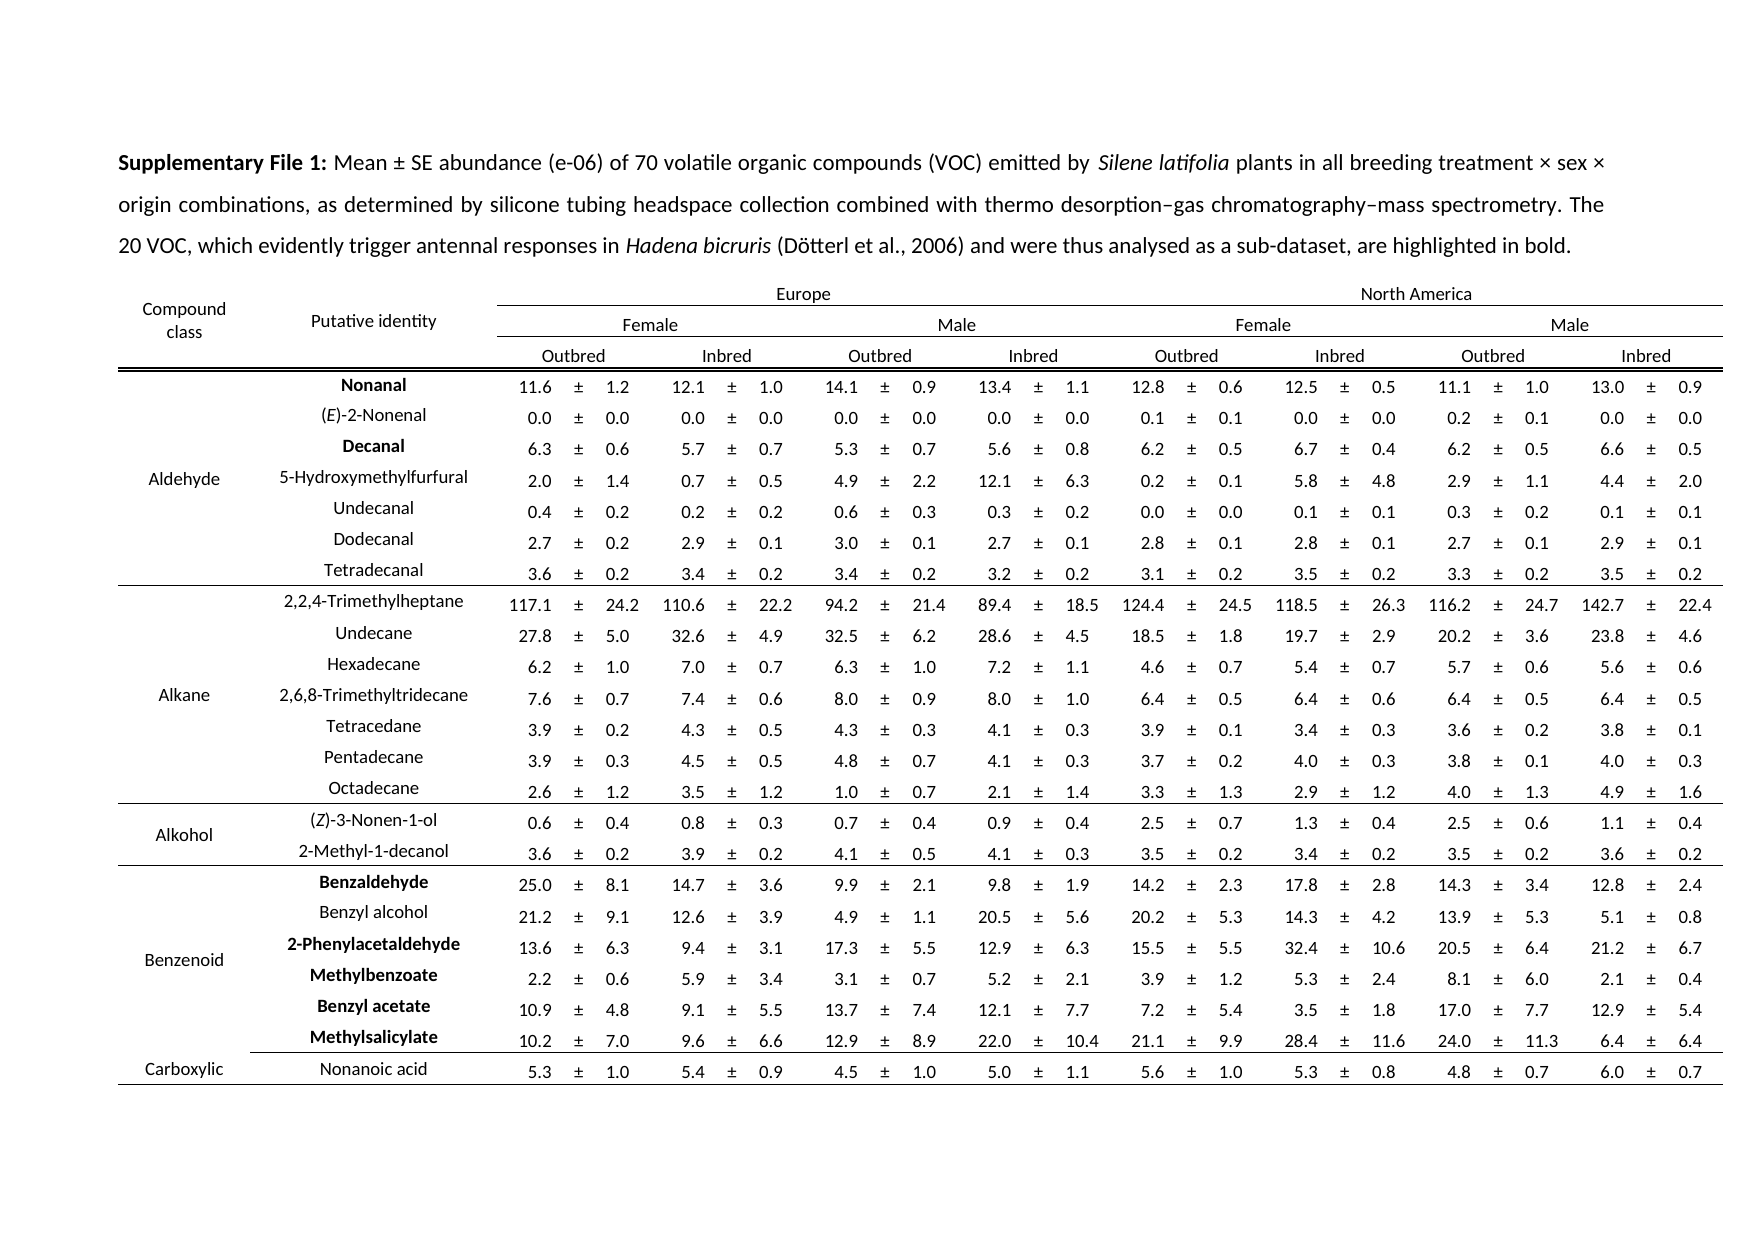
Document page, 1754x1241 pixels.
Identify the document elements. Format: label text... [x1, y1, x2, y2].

table_cell 6.2 [1110, 429, 1176, 461]
table_cell 3.8 [1570, 710, 1635, 741]
table_cell ± [1635, 648, 1667, 678]
table_cell ± [1176, 429, 1207, 461]
table_cell ± [1482, 492, 1514, 523]
table_cell ± [1329, 990, 1361, 1021]
table_cell 110.6 [650, 586, 716, 616]
table_cell 14.7 [650, 866, 716, 897]
table_cell 1.0 [901, 648, 957, 678]
table_cell ± [1176, 523, 1207, 554]
table_cell 7.7 [1054, 990, 1110, 1021]
table_cell ± [1176, 866, 1207, 897]
table_cell ± [869, 1053, 901, 1083]
table_cell 13.4 [957, 372, 1022, 398]
table_cell ± [716, 834, 748, 865]
table_cell 5-Hydroxymethylfurfural [250, 461, 497, 492]
table_cell 1.1 [901, 897, 957, 928]
table_cell ± [1022, 398, 1054, 429]
table_cell 10.9 [497, 990, 563, 1021]
table_cell 12.6 [650, 897, 716, 928]
table_cell 2.9 [1416, 461, 1482, 492]
table_cell ± [1482, 461, 1514, 492]
table_cell 24.0 [1416, 1021, 1482, 1052]
table_cell 3.9 [1110, 959, 1176, 990]
table_cell ± [1635, 679, 1667, 710]
table_cell 0.2 [1208, 741, 1263, 772]
table_cell 4.5 [804, 1053, 869, 1083]
table_cell 0.3 [901, 710, 957, 741]
table_cell 0.6 [804, 492, 869, 523]
table_cell 3.3 [1416, 554, 1482, 585]
table_cell ± [869, 616, 901, 647]
table_cell 5.3 [1514, 897, 1569, 928]
table_cell ± [1329, 928, 1361, 959]
table_cell 0.7 [748, 429, 803, 461]
table_cell ± [1176, 586, 1207, 616]
table_cell 5.8 [1263, 461, 1329, 492]
table_cell 2.7 [1416, 523, 1482, 554]
table_cell 5.5 [901, 928, 957, 959]
table_cell 12.1 [957, 990, 1022, 1021]
table_cell 32.6 [650, 616, 716, 647]
table_cell ± [716, 372, 748, 398]
table_cell 3.9 [1110, 710, 1176, 741]
table_cell Male [804, 306, 1110, 336]
table_cell 2.2 [497, 959, 563, 990]
table_cell 0.5 [1514, 679, 1569, 710]
table_cell 12.9 [1570, 990, 1635, 1021]
table_cell 0.2 [1208, 554, 1263, 585]
table_cell 5.6 [1570, 648, 1635, 678]
table_cell ± [563, 523, 594, 554]
table_cell 22.4 [1667, 586, 1723, 616]
table_cell ± [563, 648, 594, 678]
table_cell 3.0 [804, 523, 869, 554]
table_cell 7.4 [901, 990, 957, 1021]
table_cell ± [1329, 1021, 1361, 1052]
table_cell 0.5 [1667, 429, 1723, 461]
table_cell 0.3 [748, 804, 803, 834]
table_cell ± [869, 648, 901, 678]
table_cell 8.9 [901, 1021, 957, 1052]
table_cell 6.4 [1570, 679, 1635, 710]
table_cell ± [1329, 710, 1361, 741]
table_cell ± [563, 616, 594, 647]
table_cell 4.8 [804, 741, 869, 772]
table_cell 0.8 [650, 804, 716, 834]
table_cell Outbred [497, 337, 650, 367]
table_cell 3.5 [1416, 834, 1482, 865]
table_cell 17.3 [804, 928, 869, 959]
table_cell ± [1635, 1021, 1667, 1052]
table_cell ± [1176, 772, 1207, 803]
table_cell ± [1329, 492, 1361, 523]
table_cell Female [1110, 306, 1416, 336]
table_cell 5.4 [1208, 990, 1263, 1021]
table_cell ± [1022, 648, 1054, 678]
table_cell ± [1022, 616, 1054, 647]
table_cell 142.7 [1570, 586, 1635, 616]
table_cell 12.1 [650, 372, 716, 398]
table_cell 0.7 [901, 741, 957, 772]
table_cell ± [1022, 679, 1054, 710]
table_cell Undecane [250, 616, 497, 647]
table_cell 3.4 [804, 554, 869, 585]
table_cell ± [1635, 804, 1667, 834]
table_cell 6.2 [901, 616, 957, 647]
table_cell ± [716, 398, 748, 429]
table_cell 1.1 [1054, 648, 1110, 678]
table_cell 12.9 [804, 1021, 869, 1052]
table_cell 1.0 [1514, 372, 1569, 398]
table_cell 5.5 [1208, 928, 1263, 959]
table_cell 22.2 [748, 586, 803, 616]
table_cell Nonanal [250, 372, 497, 398]
table_cell 0.7 [1514, 1053, 1569, 1083]
table_cell 3.5 [1570, 554, 1635, 585]
table_cell ± [563, 959, 594, 990]
table_cell 0.1 [748, 523, 803, 554]
table_cell Inbred [650, 337, 803, 367]
table_cell 0.2 [1514, 710, 1569, 741]
table_cell ± [1176, 834, 1207, 865]
table_cell 4.8 [1416, 1053, 1482, 1083]
table_cell 6.4 [1514, 928, 1569, 959]
table_cell Decanal [250, 429, 497, 461]
table_cell 0.1 [1361, 492, 1416, 523]
table_cell 13.9 [1416, 897, 1482, 928]
table_cell ± [869, 959, 901, 990]
table_cell ± [1176, 616, 1207, 647]
table_cell 4.1 [957, 834, 1022, 865]
table_cell 4.6 [1667, 616, 1723, 647]
table_cell ± [1022, 586, 1054, 616]
table_cell 0.9 [957, 804, 1022, 834]
table_cell 0.6 [1208, 372, 1263, 398]
table_cell 6.0 [1514, 959, 1569, 990]
table_cell 0.2 [594, 492, 650, 523]
table_cell Male [1416, 306, 1723, 336]
table_cell 0.3 [1361, 741, 1416, 772]
table_cell 6.3 [594, 928, 650, 959]
table_cell 21.4 [901, 586, 957, 616]
table_cell 3.9 [650, 834, 716, 865]
table_cell ± [869, 990, 901, 1021]
table_cell ± [1022, 523, 1054, 554]
table_cell 1.0 [594, 648, 650, 678]
table_cell Outbred [804, 337, 957, 367]
table_cell 0.7 [901, 959, 957, 990]
table_cell Benzyl alcohol [250, 897, 497, 928]
table_cell 4.1 [957, 710, 1022, 741]
table_cell 6.3 [1054, 461, 1110, 492]
table_cell ± [1022, 959, 1054, 990]
table_cell 3.9 [497, 710, 563, 741]
table_cell ± [1482, 959, 1514, 990]
table_cell ± [1329, 679, 1361, 710]
table_cell 4.9 [1570, 772, 1635, 803]
table_cell ± [1329, 372, 1361, 398]
table_cell 12.8 [1110, 372, 1176, 398]
table_cell 7.2 [1110, 990, 1176, 1021]
table_cell 0.2 [1514, 834, 1569, 865]
table_cell ± [563, 990, 594, 1021]
table_cell ± [1329, 523, 1361, 554]
table_cell ± [716, 959, 748, 990]
table_cell 0.3 [1667, 741, 1723, 772]
table_cell ± [1329, 554, 1361, 585]
table_cell ± [1176, 959, 1207, 990]
table_cell 4.3 [650, 710, 716, 741]
table_cell 11.6 [1361, 1021, 1416, 1052]
table_cell 0.5 [1208, 429, 1263, 461]
table_cell ± [869, 429, 901, 461]
table_cell 2.4 [1667, 866, 1723, 897]
table_cell 0.6 [748, 679, 803, 710]
table_cell 0.4 [1054, 804, 1110, 834]
table_cell 0.7 [594, 679, 650, 710]
table_cell ± [1635, 710, 1667, 741]
table_cell 124.4 [1110, 586, 1176, 616]
table_header Putative identity [250, 274, 497, 367]
table_cell 1.2 [594, 372, 650, 398]
table_cell ± [716, 772, 748, 803]
table_cell ± [716, 928, 748, 959]
table_cell 3.4 [1263, 710, 1329, 741]
table_cell ± [1482, 679, 1514, 710]
table_cell ± [1635, 398, 1667, 429]
table_cell 5.3 [1263, 959, 1329, 990]
table_cell 1.0 [748, 372, 803, 398]
table_cell ± [563, 928, 594, 959]
table_cell 0.2 [1361, 834, 1416, 865]
table_cell 11.1 [1416, 372, 1482, 398]
table_cell 5.6 [1110, 1053, 1176, 1083]
table_cell 3.8 [1416, 741, 1482, 772]
table_cell ± [716, 990, 748, 1021]
table_cell 2,2,4-Trimethylheptane [250, 586, 497, 616]
table_cell 14.2 [1110, 866, 1176, 897]
table_cell 0.6 [497, 804, 563, 834]
table_cell ± [1482, 523, 1514, 554]
table_cell 0.0 [1263, 398, 1329, 429]
table_cell 14.3 [1263, 897, 1329, 928]
table_cell 1.1 [1570, 804, 1635, 834]
table_cell 18.5 [1110, 616, 1176, 647]
table_cell 1.8 [1208, 616, 1263, 647]
table_cell ± [1022, 1021, 1054, 1052]
table_cell 5.5 [748, 990, 803, 1021]
table_cell ± [1482, 554, 1514, 585]
table_cell ± [716, 648, 748, 678]
table_cell 0.2 [748, 834, 803, 865]
table_cell 2.9 [1361, 616, 1416, 647]
table_cell 3.1 [804, 959, 869, 990]
table_cell ± [1176, 804, 1207, 834]
table_cell 2.8 [1263, 523, 1329, 554]
table_cell 2,6,8-Trimethyltridecane [250, 679, 497, 710]
table_cell 0.3 [901, 492, 957, 523]
table_cell 5.4 [1667, 990, 1723, 1021]
table_cell 1.2 [594, 772, 650, 803]
table_cell 0.2 [748, 492, 803, 523]
table_cell ± [1482, 990, 1514, 1021]
table_cell ± [1635, 897, 1667, 928]
table_cell ± [563, 834, 594, 865]
table_cell Undecanal [250, 492, 497, 523]
table_cell ± [716, 804, 748, 834]
table_cell ± [1022, 834, 1054, 865]
table_cell 0.0 [497, 398, 563, 429]
table_cell 12.9 [957, 928, 1022, 959]
table_cell 3.2 [957, 554, 1022, 585]
table_cell ± [716, 710, 748, 741]
table_cell ± [1635, 461, 1667, 492]
table_cell ± [716, 429, 748, 461]
table_cell Female [497, 306, 803, 336]
table_cell 0.0 [1208, 492, 1263, 523]
table_cell ± [563, 1021, 594, 1052]
table_cell 3.3 [1110, 772, 1176, 803]
table_cell ± [1022, 1053, 1054, 1083]
table_cell 19.7 [1263, 616, 1329, 647]
table_cell ± [1176, 648, 1207, 678]
table_cell Tetracedane [250, 710, 497, 741]
table_cell ± [563, 804, 594, 834]
table_cell 89.4 [957, 586, 1022, 616]
table_header North America [1110, 274, 1723, 305]
table_cell 5.6 [1054, 897, 1110, 928]
table_cell 0.5 [748, 710, 803, 741]
table_cell ± [1176, 928, 1207, 959]
table_cell 0.2 [1514, 554, 1569, 585]
table_cell 2.1 [957, 772, 1022, 803]
table_cell 0.5 [1208, 679, 1263, 710]
table_cell (Z)-3-Nonen-1-ol [250, 804, 497, 834]
table_cell 4.6 [1110, 648, 1176, 678]
table_cell ± [1482, 897, 1514, 928]
table_cell 2.0 [1667, 461, 1723, 492]
table_cell 6.3 [1054, 928, 1110, 959]
table_cell 3.5 [1263, 990, 1329, 1021]
table_cell 0.8 [1667, 897, 1723, 928]
table_cell 5.7 [650, 429, 716, 461]
table_cell ± [1176, 897, 1207, 928]
table_cell 4.2 [1361, 897, 1416, 928]
table_cell 0.9 [901, 372, 957, 398]
table_cell 24.2 [594, 586, 650, 616]
table_cell 1.2 [1208, 959, 1263, 990]
table_cell 0.1 [1208, 523, 1263, 554]
table_cell ± [1176, 679, 1207, 710]
table_cell 0.2 [594, 554, 650, 585]
table_cell 0.7 [804, 804, 869, 834]
table_cell ± [869, 679, 901, 710]
table_cell ± [1482, 372, 1514, 398]
table_cell 25.0 [497, 866, 563, 897]
table_cell 0.7 [901, 772, 957, 803]
table_cell 0.2 [594, 834, 650, 865]
table_cell 0.2 [1667, 554, 1723, 585]
table_cell 0.1 [1054, 523, 1110, 554]
table_cell 0.0 [1570, 398, 1635, 429]
table_cell 0.1 [1514, 398, 1569, 429]
table_cell 7.0 [594, 1021, 650, 1052]
table_cell ± [716, 616, 748, 647]
table_cell ± [563, 429, 594, 461]
table_cell 0.0 [594, 398, 650, 429]
table_cell 2.9 [650, 523, 716, 554]
table_cell 9.6 [650, 1021, 716, 1052]
table_cell ± [869, 710, 901, 741]
table_cell 6.4 [1667, 1021, 1723, 1052]
table_cell 0.4 [901, 804, 957, 834]
table_cell ± [1022, 772, 1054, 803]
table_cell 0.1 [1208, 461, 1263, 492]
table_cell Outbred [1110, 337, 1263, 367]
table_cell 0.5 [1514, 429, 1569, 461]
table_cell 6.7 [1667, 928, 1723, 959]
table_cell 8.1 [1416, 959, 1482, 990]
table_cell ± [563, 554, 594, 585]
table_cell 12.1 [957, 461, 1022, 492]
table_cell 0.1 [901, 523, 957, 554]
table_cell ± [869, 492, 901, 523]
table_cell 1.0 [901, 1053, 957, 1083]
table_cell ± [1329, 804, 1361, 834]
table_cell ± [1022, 710, 1054, 741]
table_cell Octadecane [250, 772, 497, 803]
table_cell ± [1482, 429, 1514, 461]
table_cell 12.5 [1263, 372, 1329, 398]
table_cell 2.3 [1208, 866, 1263, 897]
table_cell 0.0 [1054, 398, 1110, 429]
table_cell 1.3 [1514, 772, 1569, 803]
table_cell 28.4 [1263, 1021, 1329, 1052]
table_cell ± [1022, 461, 1054, 492]
table_cell ± [1022, 492, 1054, 523]
table_cell ± [1635, 492, 1667, 523]
table_cell 0.6 [1361, 679, 1416, 710]
table_header Compound class [118, 274, 250, 367]
table_cell 17.0 [1416, 990, 1482, 1021]
table_cell 1.9 [1054, 866, 1110, 897]
table_cell 4.5 [1054, 616, 1110, 647]
table_cell ± [1329, 586, 1361, 616]
table_cell 0.5 [748, 741, 803, 772]
table_cell 2.7 [497, 523, 563, 554]
table_cell 7.4 [650, 679, 716, 710]
table_cell 9.4 [650, 928, 716, 959]
table_cell 6.4 [1110, 679, 1176, 710]
table_cell Alkohol [118, 804, 250, 865]
table_cell 1.4 [594, 461, 650, 492]
table_cell 8.0 [957, 679, 1022, 710]
table_cell 0.4 [1361, 429, 1416, 461]
table_cell 3.1 [748, 928, 803, 959]
table_cell 2.0 [497, 461, 563, 492]
table_cell 1.6 [1667, 772, 1723, 803]
table_cell 8.1 [594, 866, 650, 897]
table_cell 0.2 [1514, 492, 1569, 523]
table_cell Benzenoid [118, 866, 250, 1052]
table_cell ± [1482, 1021, 1514, 1052]
table_cell ± [1022, 804, 1054, 834]
table_cell 21.2 [1570, 928, 1635, 959]
table_cell 6.6 [748, 1021, 803, 1052]
table_header Europe [497, 274, 1110, 305]
table_cell 1.0 [804, 772, 869, 803]
table_cell ± [869, 372, 901, 398]
table_cell 0.1 [1208, 710, 1263, 741]
table_cell 4.5 [650, 741, 716, 772]
table_cell 3.4 [650, 554, 716, 585]
table_cell ± [869, 928, 901, 959]
table_cell ± [716, 1053, 748, 1083]
table_cell 0.2 [748, 554, 803, 585]
table_cell ± [1635, 741, 1667, 772]
table_cell 0.2 [1054, 492, 1110, 523]
table_cell 1.1 [1054, 372, 1110, 398]
table_cell 27.8 [497, 616, 563, 647]
table_cell 2-Phenylacetaldehyde [250, 928, 497, 959]
table_cell ± [869, 834, 901, 865]
table_cell ± [1176, 492, 1207, 523]
table_cell 0.3 [1054, 741, 1110, 772]
table_cell ± [1022, 741, 1054, 772]
table_cell 0.4 [594, 804, 650, 834]
table_cell ± [1635, 866, 1667, 897]
table_cell 1.0 [594, 1053, 650, 1083]
table_cell 13.0 [1570, 372, 1635, 398]
table_cell ± [1482, 928, 1514, 959]
table_cell ± [1482, 866, 1514, 897]
table_cell 3.9 [497, 741, 563, 772]
table_cell 3.6 [1416, 710, 1482, 741]
table_cell 0.3 [1054, 710, 1110, 741]
table_cell 32.4 [1263, 928, 1329, 959]
table_cell 5.2 [957, 959, 1022, 990]
table_cell ± [1329, 461, 1361, 492]
table_cell 0.5 [748, 461, 803, 492]
table_cell 5.3 [1263, 1053, 1329, 1083]
table_cell ± [1482, 1053, 1514, 1083]
table_cell 8.0 [804, 679, 869, 710]
table_cell ± [563, 492, 594, 523]
table_cell ± [1329, 834, 1361, 865]
table_cell ± [869, 866, 901, 897]
table_cell ± [1176, 372, 1207, 398]
table_cell ± [716, 897, 748, 928]
table_cell Benzaldehyde [250, 866, 497, 897]
table_cell 0.0 [804, 398, 869, 429]
table_cell 2.5 [1416, 804, 1482, 834]
table_cell 0.1 [1667, 492, 1723, 523]
table_cell 0.2 [1667, 834, 1723, 865]
table_cell Benzyl acetate [250, 990, 497, 1021]
table_cell 3.7 [1110, 741, 1176, 772]
table_cell Carboxylic acid [118, 1052, 250, 1083]
table_cell 5.3 [1208, 897, 1263, 928]
table_cell ± [1482, 710, 1514, 741]
table_cell 2-Methyl-1-decanol [250, 834, 497, 865]
table_cell 4.9 [804, 897, 869, 928]
table_cell ± [1329, 648, 1361, 678]
table_cell 0.2 [1361, 554, 1416, 585]
table_cell Nonanoic acid [250, 1053, 497, 1083]
table_cell 10.4 [1054, 1021, 1110, 1052]
table_cell 0.1 [1514, 741, 1569, 772]
table_cell 6.4 [1416, 679, 1482, 710]
table_cell ± [1635, 772, 1667, 803]
table_cell 94.2 [804, 586, 869, 616]
table_cell 4.9 [748, 616, 803, 647]
table_cell ± [563, 679, 594, 710]
table_cell 2.7 [957, 523, 1022, 554]
table_cell 18.5 [1054, 586, 1110, 616]
table_cell ± [1482, 398, 1514, 429]
table_cell 6.0 [1570, 1053, 1635, 1083]
table_cell 9.8 [957, 866, 1022, 897]
table_cell 3.4 [748, 959, 803, 990]
table_cell ± [1022, 897, 1054, 928]
table_cell 6.4 [1263, 679, 1329, 710]
table_cell Tetradecanal [250, 554, 497, 585]
table_cell 13.6 [497, 928, 563, 959]
table_cell (E)-2-Nonenal [250, 398, 497, 429]
table_cell 0.3 [957, 492, 1022, 523]
table_cell 0.1 [1514, 523, 1569, 554]
table_cell 3.6 [497, 554, 563, 585]
table_cell 6.2 [1416, 429, 1482, 461]
table_cell 5.3 [804, 429, 869, 461]
table_cell 7.2 [957, 648, 1022, 678]
table_cell ± [1635, 372, 1667, 398]
table_cell 0.7 [1208, 648, 1263, 678]
table_cell 0.2 [594, 710, 650, 741]
table_cell ± [869, 804, 901, 834]
table_cell 0.0 [1361, 398, 1416, 429]
table_cell 20.5 [957, 897, 1022, 928]
table_cell 0.8 [1361, 1053, 1416, 1083]
table_cell 0.0 [1667, 398, 1723, 429]
table_cell ± [1635, 554, 1667, 585]
table_cell 11.6 [497, 372, 563, 398]
table_cell 4.9 [804, 461, 869, 492]
table_cell 0.1 [1361, 523, 1416, 554]
table_cell 0.6 [594, 429, 650, 461]
table_cell 2.8 [1110, 523, 1176, 554]
table_cell ± [1635, 834, 1667, 865]
table_cell 28.6 [957, 616, 1022, 647]
table_cell 1.0 [1208, 1053, 1263, 1083]
table_cell 1.3 [1263, 804, 1329, 834]
table_cell ± [563, 866, 594, 897]
table_cell ± [563, 461, 594, 492]
table_cell 5.3 [497, 1053, 563, 1083]
table_cell 0.9 [748, 1053, 803, 1083]
table_cell ± [1329, 866, 1361, 897]
table_cell 0.9 [901, 679, 957, 710]
table_cell Alkane [118, 586, 250, 803]
table_cell 20.5 [1416, 928, 1482, 959]
table_cell 5.7 [1416, 648, 1482, 678]
table_cell 0.7 [1361, 648, 1416, 678]
table_cell 3.4 [1514, 866, 1569, 897]
table_cell ± [716, 679, 748, 710]
table_cell 5.1 [1570, 897, 1635, 928]
table_cell 20.2 [1416, 616, 1482, 647]
table_cell 5.6 [957, 429, 1022, 461]
table_cell ± [1022, 429, 1054, 461]
table_cell 0.2 [1110, 461, 1176, 492]
table_cell 3.6 [497, 834, 563, 865]
table_cell 0.3 [1361, 710, 1416, 741]
table_cell ± [716, 1021, 748, 1052]
table_cell 2.9 [1570, 523, 1635, 554]
table_cell 5.4 [650, 1053, 716, 1083]
table_cell 3.6 [1570, 834, 1635, 865]
table_cell ± [1329, 1053, 1361, 1083]
table_cell ± [869, 1021, 901, 1052]
table_cell ± [1482, 741, 1514, 772]
table_cell 0.9 [1667, 372, 1723, 398]
table_cell 9.9 [1208, 1021, 1263, 1052]
table_cell ± [1635, 990, 1667, 1021]
table_cell 118.5 [1263, 586, 1329, 616]
table_cell 4.0 [1416, 772, 1482, 803]
table_cell ± [1176, 990, 1207, 1021]
table_cell 26.3 [1361, 586, 1416, 616]
table_cell 0.1 [1110, 398, 1176, 429]
table_cell ± [869, 554, 901, 585]
table_cell 2.1 [901, 866, 957, 897]
table_cell ± [1022, 990, 1054, 1021]
table_cell 0.0 [957, 398, 1022, 429]
table_cell 2.5 [1110, 804, 1176, 834]
table_cell 0.7 [1667, 1053, 1723, 1083]
table_cell 2.9 [1263, 772, 1329, 803]
table_cell 0.6 [1514, 804, 1569, 834]
table_cell 3.4 [1263, 834, 1329, 865]
table_cell 0.7 [1208, 804, 1263, 834]
table_cell 0.4 [1667, 804, 1723, 834]
table_cell 4.1 [804, 834, 869, 865]
table_cell 6.6 [1570, 429, 1635, 461]
table_cell 0.3 [594, 741, 650, 772]
table_cell ± [716, 586, 748, 616]
table_cell 0.6 [594, 959, 650, 990]
table_cell 1.3 [1208, 772, 1263, 803]
table_cell ± [1176, 461, 1207, 492]
table_cell 116.2 [1416, 586, 1482, 616]
table_cell ± [563, 897, 594, 928]
table_cell 11.3 [1514, 1021, 1569, 1052]
table_cell ± [1329, 772, 1361, 803]
table_cell 13.7 [804, 990, 869, 1021]
table_cell ± [716, 554, 748, 585]
table_cell 0.7 [650, 461, 716, 492]
table_cell ± [716, 866, 748, 897]
table_cell Inbred [1570, 337, 1723, 367]
table_cell ± [563, 710, 594, 741]
table_cell 23.8 [1570, 616, 1635, 647]
table_cell 2.6 [497, 772, 563, 803]
table_cell ± [1022, 928, 1054, 959]
table_cell 2.2 [901, 461, 957, 492]
table_cell 0.3 [1054, 834, 1110, 865]
table_cell 0.1 [1263, 492, 1329, 523]
table_cell ± [869, 897, 901, 928]
table_cell 0.2 [1054, 554, 1110, 585]
table_cell ± [1635, 1053, 1667, 1083]
table_cell 1.2 [1361, 772, 1416, 803]
table_cell ± [1176, 554, 1207, 585]
table_cell ± [563, 398, 594, 429]
table_cell 14.1 [804, 372, 869, 398]
table_cell 4.4 [1570, 461, 1635, 492]
table_cell 0.1 [1208, 398, 1263, 429]
table_cell ± [1329, 398, 1361, 429]
table_cell 6.3 [804, 648, 869, 678]
table_cell Inbred [957, 337, 1110, 367]
table_cell ± [1635, 586, 1667, 616]
table_cell ± [716, 461, 748, 492]
table_cell 5.9 [650, 959, 716, 990]
table_cell ± [869, 741, 901, 772]
table_cell 3.5 [650, 772, 716, 803]
table_cell 4.0 [1263, 741, 1329, 772]
table_cell Methylbenzoate [250, 959, 497, 990]
table_cell ± [1635, 523, 1667, 554]
table_cell 0.4 [1361, 804, 1416, 834]
table_cell 3.5 [1263, 554, 1329, 585]
table_cell 6.2 [497, 648, 563, 678]
table_cell 1.4 [1054, 772, 1110, 803]
table_cell Pentadecane [250, 741, 497, 772]
table_cell 5.0 [594, 616, 650, 647]
table_cell 0.8 [1054, 429, 1110, 461]
table_cell 9.9 [804, 866, 869, 897]
table_cell 7.0 [650, 648, 716, 678]
table_cell 1.0 [1054, 679, 1110, 710]
table_cell 12.8 [1570, 866, 1635, 897]
table_cell ± [1176, 1021, 1207, 1052]
table_cell Dodecanal [250, 523, 497, 554]
table_cell 0.3 [1416, 492, 1482, 523]
table_cell Outbred [1416, 337, 1569, 367]
table_cell 24.5 [1208, 586, 1263, 616]
table_cell 10.6 [1361, 928, 1416, 959]
table_cell 3.6 [1514, 616, 1569, 647]
table_cell ± [869, 461, 901, 492]
table_cell ± [869, 586, 901, 616]
table_cell 0.7 [748, 648, 803, 678]
table_cell ± [869, 772, 901, 803]
table_cell 0.1 [1667, 523, 1723, 554]
table_cell ± [1176, 398, 1207, 429]
table_cell ± [563, 1053, 594, 1083]
table_cell 24.7 [1514, 586, 1569, 616]
table_cell ± [1635, 429, 1667, 461]
table_cell ± [869, 398, 901, 429]
table_cell 0.2 [1208, 834, 1263, 865]
table_cell ± [1635, 616, 1667, 647]
table_cell ± [1022, 866, 1054, 897]
table_cell 2.4 [1361, 959, 1416, 990]
table_cell ± [1635, 928, 1667, 959]
table_cell ± [1329, 616, 1361, 647]
table_cell ± [1482, 616, 1514, 647]
table_cell ± [1482, 772, 1514, 803]
table_cell 0.6 [1514, 648, 1569, 678]
table_cell 0.1 [1667, 710, 1723, 741]
table_cell 7.6 [497, 679, 563, 710]
table_cell ± [1329, 429, 1361, 461]
table_cell ± [1482, 804, 1514, 834]
table_cell ± [1022, 554, 1054, 585]
table_cell Aldehyde [118, 372, 250, 585]
table_cell 0.1 [1570, 492, 1635, 523]
table_cell 5.0 [957, 1053, 1022, 1083]
table_cell 4.0 [1570, 741, 1635, 772]
table_cell ± [1329, 741, 1361, 772]
table_cell ± [563, 741, 594, 772]
table_cell 0.0 [901, 398, 957, 429]
table_cell 0.2 [594, 523, 650, 554]
table_cell ± [1176, 1053, 1207, 1083]
table_cell 0.2 [650, 492, 716, 523]
table_cell 0.4 [1667, 959, 1723, 990]
table_cell 21.1 [1110, 1021, 1176, 1052]
table_cell 2.1 [1570, 959, 1635, 990]
table_cell 4.8 [594, 990, 650, 1021]
table_cell 0.5 [901, 834, 957, 865]
table_cell 0.0 [650, 398, 716, 429]
table_cell 6.3 [497, 429, 563, 461]
table_cell ± [869, 523, 901, 554]
table_cell 3.5 [1110, 834, 1176, 865]
table_cell 0.5 [1361, 372, 1416, 398]
table_cell ± [1022, 372, 1054, 398]
table_cell ± [1482, 834, 1514, 865]
table_cell 14.3 [1416, 866, 1482, 897]
table_cell 2.8 [1361, 866, 1416, 897]
table_cell 0.7 [901, 429, 957, 461]
table_cell 17.8 [1263, 866, 1329, 897]
table_cell 32.5 [804, 616, 869, 647]
table_cell ± [1176, 710, 1207, 741]
table_cell ± [563, 772, 594, 803]
table_cell 2.1 [1054, 959, 1110, 990]
table_cell ± [563, 372, 594, 398]
table_cell ± [716, 741, 748, 772]
table_cell 7.7 [1514, 990, 1569, 1021]
table_cell 0.5 [1667, 679, 1723, 710]
table_cell 0.0 [1110, 492, 1176, 523]
table_cell 0.6 [1667, 648, 1723, 678]
table_cell 1.2 [748, 772, 803, 803]
table_cell ± [1176, 741, 1207, 772]
table_cell 3.6 [748, 866, 803, 897]
table_cell 4.1 [957, 741, 1022, 772]
table_cell 1.8 [1361, 990, 1416, 1021]
table_cell 6.4 [1570, 1021, 1635, 1052]
table_cell ± [1635, 959, 1667, 990]
table_cell Methylsalicylate [250, 1021, 497, 1052]
text Supplementary File 1: Mean ± SE abundance (e-06) of 70 volatile organic compounds (VOC) emitted by Silene latifolia plants in all breeding treatment × sex × origin combinations, as determined by silicone tubing headspace collection combined with thermo desorption–gas chromatography–mass spectrometry. The 20 VOC, which evidently trigger antennal responses in Hadena bicruris (Dötterl et al., 2006) and were thus analysed as a sub-dataset, are highlighted in bold. [118, 148, 1606, 260]
table_cell ± [563, 586, 594, 616]
table_cell ± [1482, 586, 1514, 616]
table_cell Inbred [1263, 337, 1416, 367]
table_cell 20.2 [1110, 897, 1176, 928]
table_cell 3.1 [1110, 554, 1176, 585]
table_cell 1.1 [1514, 461, 1569, 492]
table_cell 0.2 [901, 554, 957, 585]
table_cell 0.4 [497, 492, 563, 523]
table_cell 22.0 [957, 1021, 1022, 1052]
table_cell 10.2 [497, 1021, 563, 1052]
table_cell 6.7 [1263, 429, 1329, 461]
table_cell ± [1329, 897, 1361, 928]
table_cell 9.1 [594, 897, 650, 928]
table_cell 4.3 [804, 710, 869, 741]
table_cell ± [1329, 959, 1361, 990]
table_cell ± [1482, 648, 1514, 678]
table_cell 9.1 [650, 990, 716, 1021]
table_cell 0.2 [1416, 398, 1482, 429]
table_cell 117.1 [497, 586, 563, 616]
table_cell ± [716, 523, 748, 554]
table_cell 3.9 [748, 897, 803, 928]
table_cell 1.1 [1054, 1053, 1110, 1083]
table_cell 5.4 [1263, 648, 1329, 678]
table_cell 0.0 [748, 398, 803, 429]
table_cell 15.5 [1110, 928, 1176, 959]
table_cell ± [716, 492, 748, 523]
table_cell Hexadecane [250, 648, 497, 678]
table_cell 4.8 [1361, 461, 1416, 492]
table_cell 21.2 [497, 897, 563, 928]
